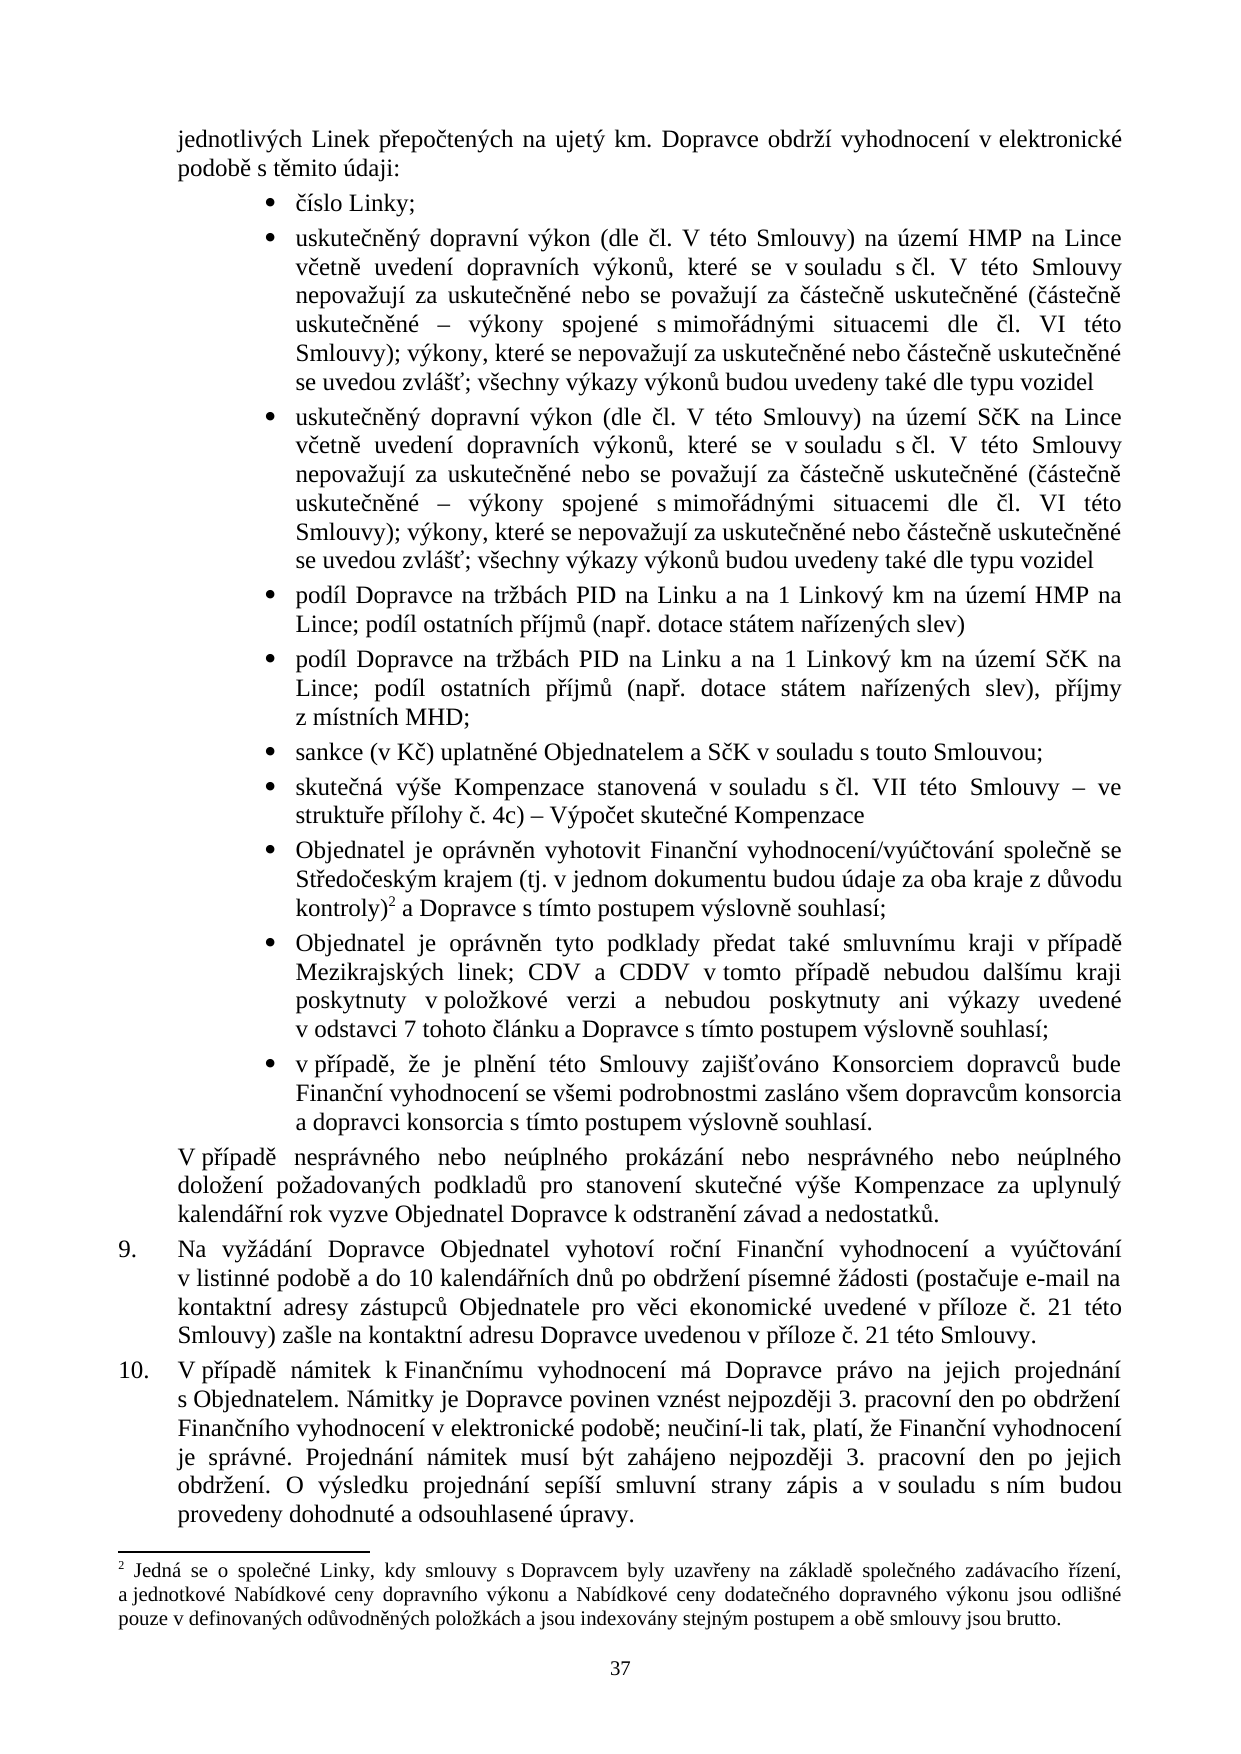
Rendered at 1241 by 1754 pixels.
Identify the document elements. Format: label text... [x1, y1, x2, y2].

list V případě námitek k Finančnímu vyhodnocení má Dopravce právo na jejich projednání s Objednatelem. Námitky je Dopravce povinen vznést nejpozději 3. pracovní den po obdržení Finančního vyhodnocení v elektronické podobě; neučiní-li tak, platí, že Finanční vyhodnocení je správné. Projednání námitek musí být zahájeno nejpozději 3. pracovní den po jejich obdržení. O výsledku projednání sepíší smluvní strany zápis a v souladu s ním budou provedeny dohodnuté a odsouhlasené úpravy. [118, 1355, 1122, 1528]
list Na vyžádání Dopravce Objednatel vyhotoví roční Finanční vyhodnocení a vyúčtování v listinné podobě a do 10 kalendářních dnů po obdržení písemné žádosti (postačuje e-mail na kontaktní adresy zástupců Objednatele pro věci ekonomické uvedené v příloze č. 21 této Smlouvy) zašle na kontaktní adresu Dopravce uvedenou v příloze č. 21 této Smlouvy. [118, 1234, 1122, 1349]
text skutečná výše Kompenzace stanovená v souladu s čl. VII této Smlouvy – ve struktuře přílohy č. 4c) – Výpočet skutečné Kompenzace [266, 772, 1122, 829]
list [118, 124, 1122, 182]
text Objednatel je oprávněn tyto podklady předat také smluvnímu kraji v případě Mezikrajských linek; CDV a CDDV v tomto případě nebudou dalšímu kraji poskytnuty v položkové verzi a nebudou poskytnuty ani výkazy uvedené v odstavci 7 tohoto článku a Dopravce s tímto postupem výslovně souhlasí; [266, 928, 1122, 1043]
text uskutečněný dopravní výkon (dle čl. V této Smlouvy) na území SčK na Lince včetně uvedení dopravních výkonů, které se v souladu s čl. V této Smlouvy nepovažují za uskutečněné nebo se považují za částečně uskutečněné (částečně uskutečněné – výkony spojené s mimořádnými situacemi dle čl. VI této Smlouvy); výkony, které se nepovažují za uskutečněné nebo částečně uskutečněné se uvedou zvlášť; všechny výkazy výkonů budou uvedeny také dle typu vozidel [266, 402, 1122, 574]
text sankce (v Kč) uplatněné Objednatelem a SčK v souladu s touto Smlouvou; [266, 737, 1122, 765]
text podíl Dopravce na tržbách PID na Linku a na 1 Linkový km na území HMP na Lince; podíl ostatních příjmů (např. dotace státem nařízených slev) [266, 580, 1122, 638]
text uskutečněný dopravní výkon (dle čl. V této Smlouvy) na území HMP na Lince včetně uvedení dopravních výkonů, které se v souladu s čl. V této Smlouvy nepovažují za uskutečněné nebo se považují za částečně uskutečněné (částečně uskutečněné – výkony spojené s mimořádnými situacemi dle čl. VI této Smlouvy); výkony, které se nepovažují za uskutečněné nebo částečně uskutečněné se uvedou zvlášť; všechny výkazy výkonů budou uvedeny také dle typu vozidel [266, 223, 1122, 395]
text podíl Dopravce na tržbách PID na Linku a na 1 Linkový km na území SčK na Lince; podíl ostatních příjmů (např. dotace státem nařízených slev), příjmy z místních MHD; [266, 644, 1122, 730]
text Objednatel je oprávněn vyhotovit Finanční vyhodnocení/vyúčtování společně se Středočeským krajem (tj. v jednom dokumentu budou údaje za oba kraje z důvodu kontroly) a Dopravce s tímto postupem výslovně souhlasí; [266, 835, 1122, 922]
list V případě nesprávného nebo neúplného prokázání nebo nesprávného nebo neúplného doložení požadovaných podkladů pro stanovení skutečné výše Kompenzace za uplynulý kalendářní rok vyzve Objednatel Dopravce k odstranění závad a nedostatků. [177, 1142, 1122, 1228]
text v případě, že je plnění této Smlouvy zajišťováno Konsorciem dopravců bude Finanční vyhodnocení se všemi podrobnostmi zasláno všem dopravcům konsorcia a dopravci konsorcia s tímto postupem výslovně souhlasí. [266, 1049, 1122, 1135]
text číslo Linky; [266, 188, 1122, 217]
